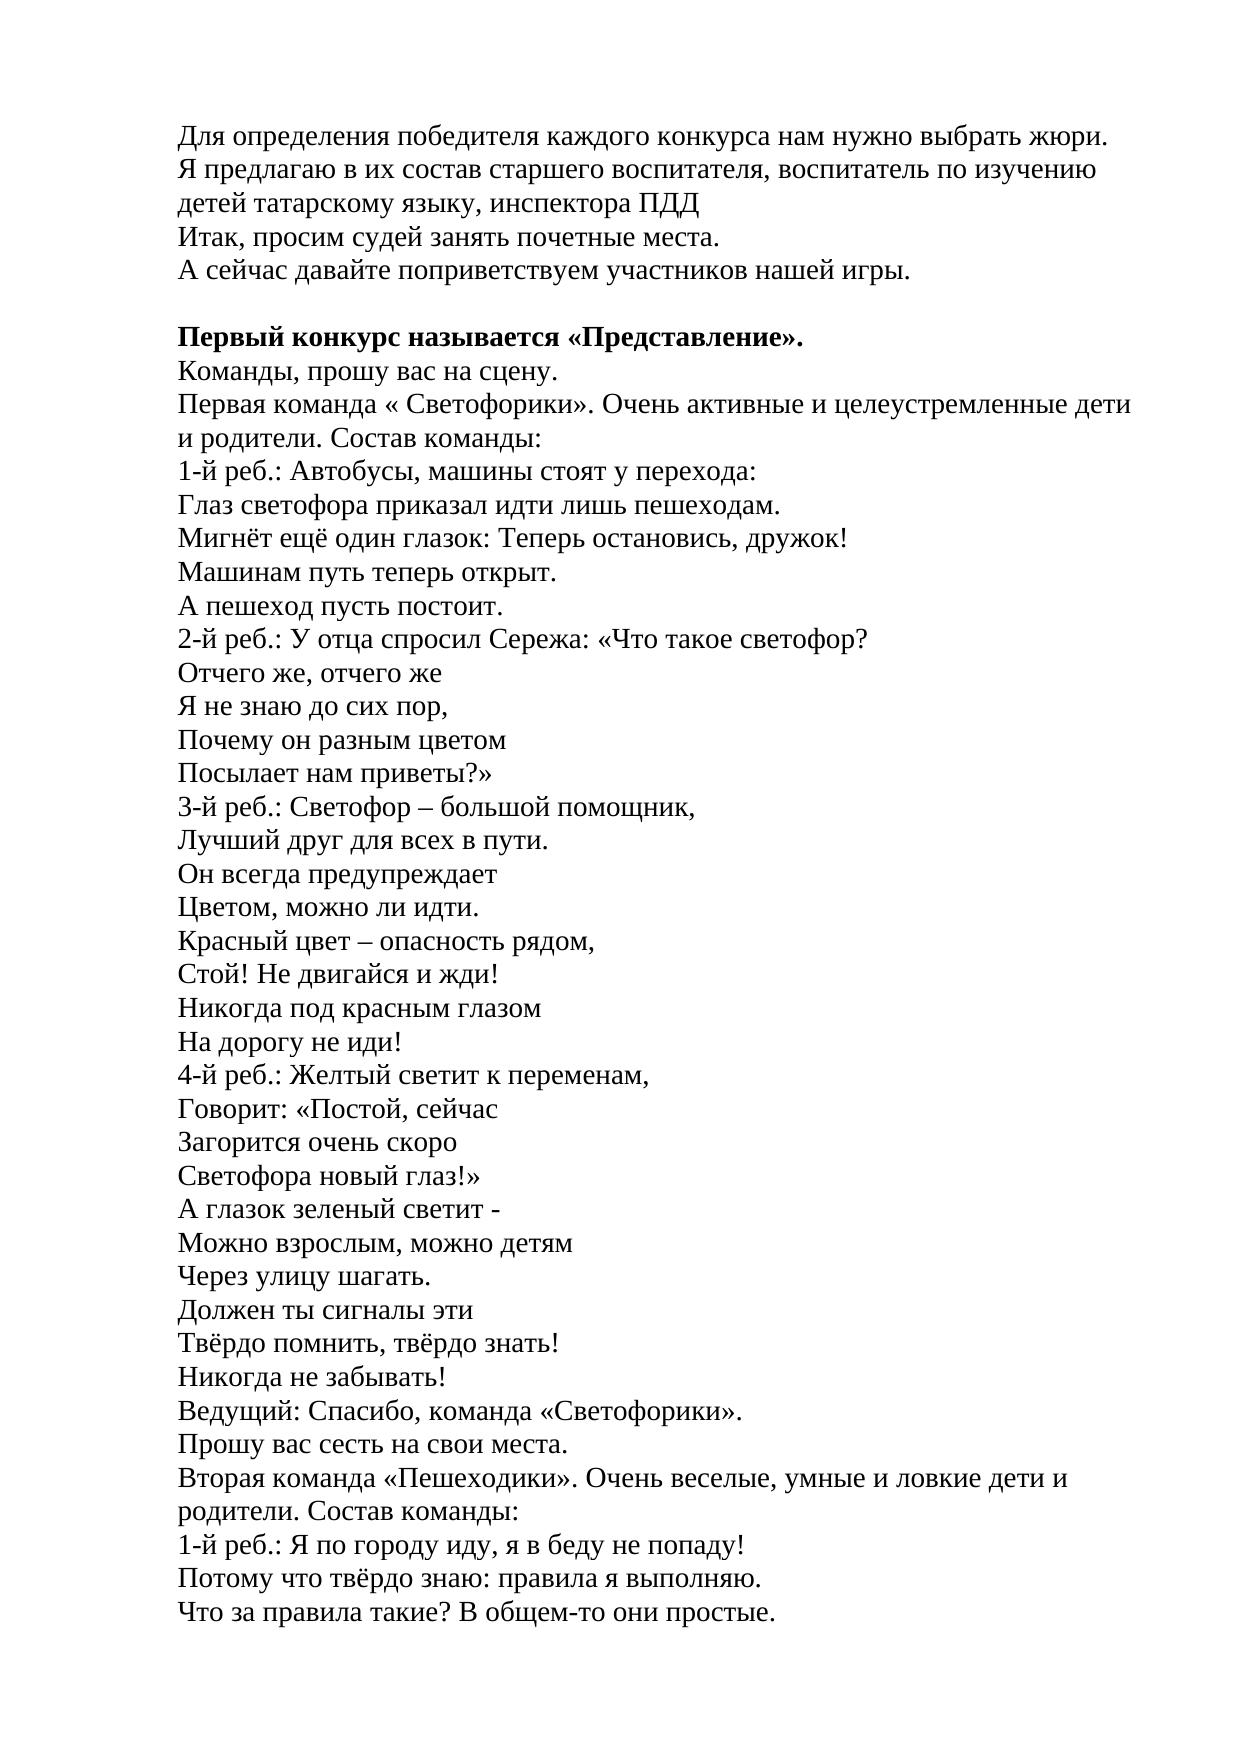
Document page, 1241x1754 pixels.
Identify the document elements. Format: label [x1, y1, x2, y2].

text [177, 118, 1152, 1627]
